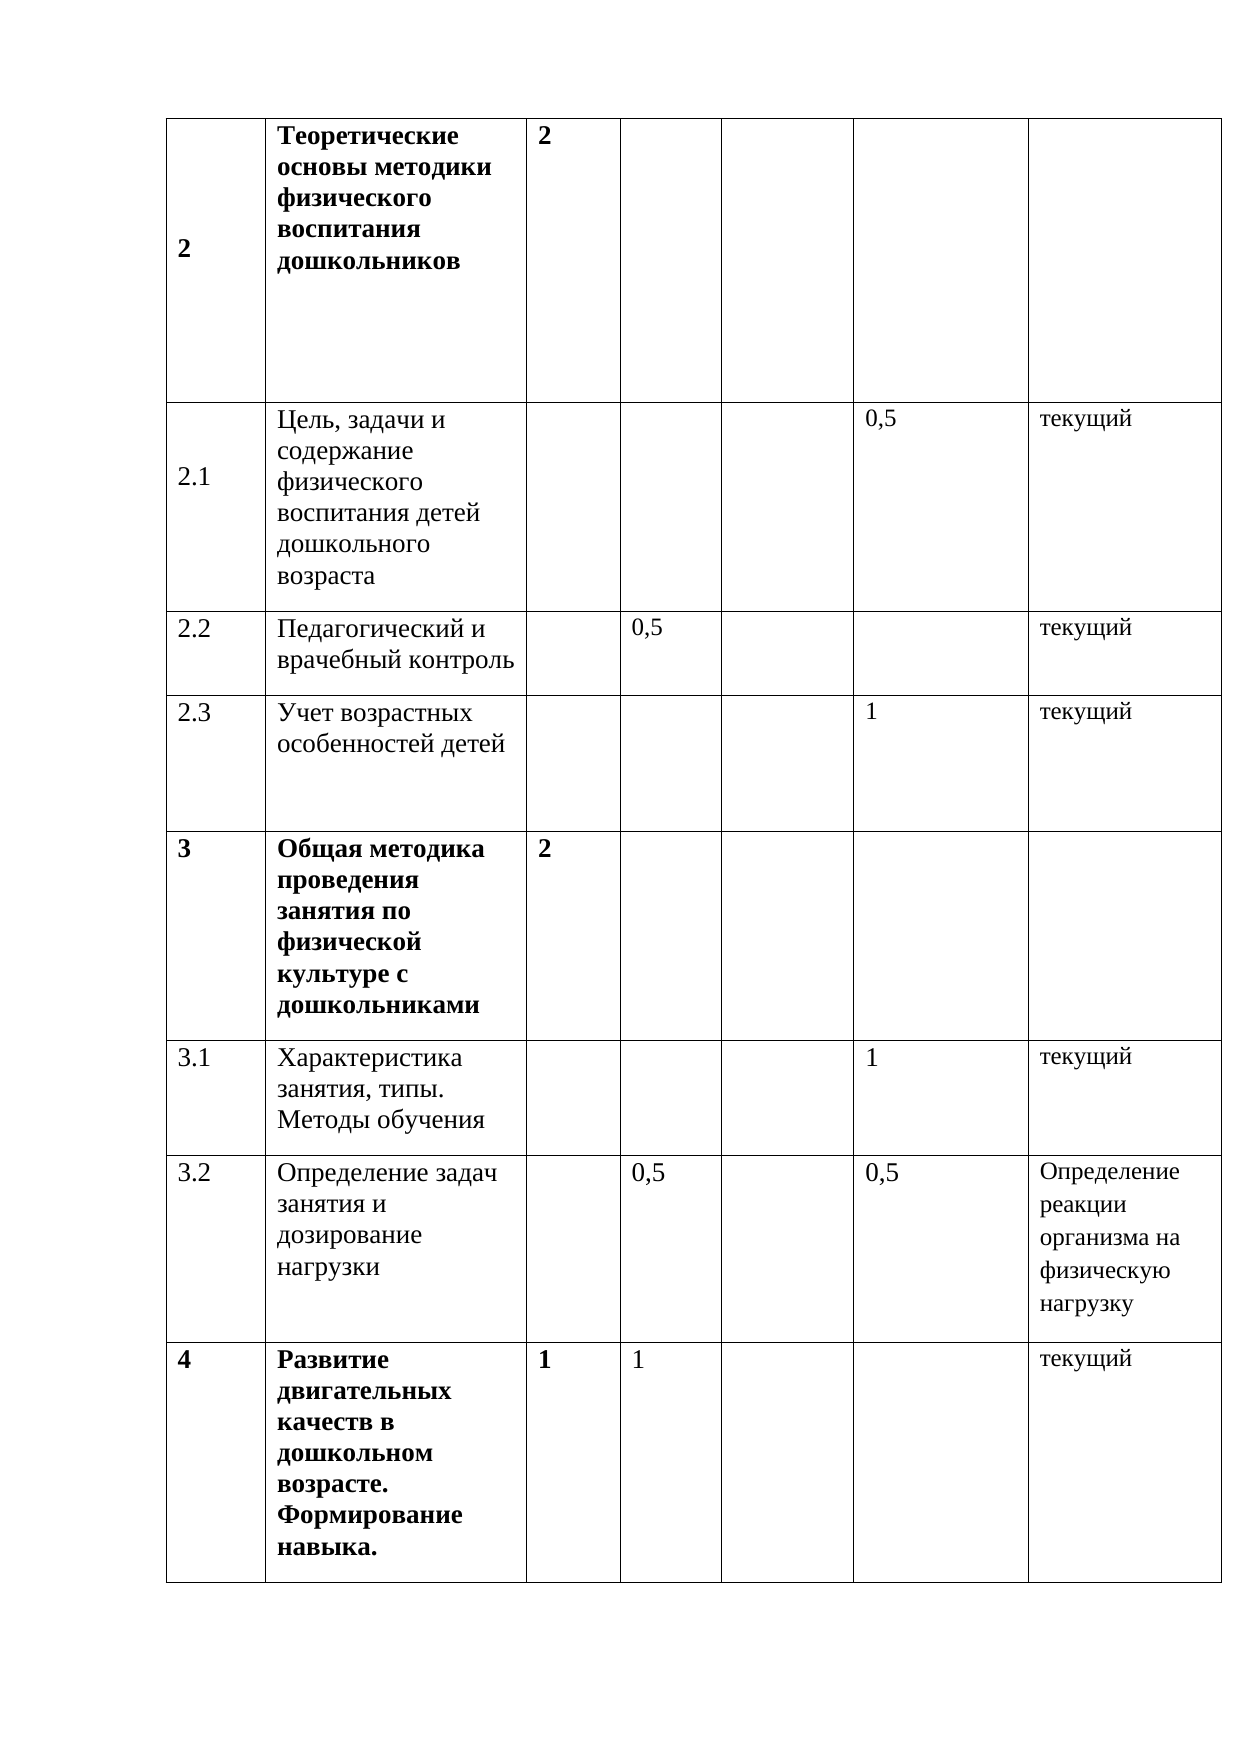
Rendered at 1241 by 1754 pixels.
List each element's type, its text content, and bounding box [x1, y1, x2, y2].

table_cell текущий [1029, 1343, 1221, 1582]
table_cell [722, 832, 853, 1040]
table_cell [621, 403, 721, 611]
table_cell [854, 832, 1028, 1040]
table_cell [527, 696, 620, 831]
table_cell Развитие двигательных качеств в дошкольном возрасте. Формирование навыка. [266, 1343, 526, 1582]
table_cell [854, 119, 1028, 402]
table_cell [722, 696, 853, 831]
table_cell текущий [1029, 612, 1221, 695]
table_cell 4 [167, 1343, 265, 1582]
table_cell [1029, 119, 1221, 402]
table_cell [722, 612, 853, 695]
table_cell текущий [1029, 403, 1221, 611]
table_cell [621, 832, 721, 1040]
table_cell 3.1 [167, 1041, 265, 1155]
table_cell 2.2 [167, 612, 265, 695]
table_cell 2 [527, 119, 620, 402]
table_cell 0,5 [621, 612, 721, 695]
table_cell [722, 1343, 853, 1582]
table_cell 3.2 [167, 1156, 265, 1342]
table_cell 3 [167, 832, 265, 1040]
table_cell Цель, задачи и содержание физического воспитания детей дошкольного возраста [266, 403, 526, 611]
table_cell 2.1 [167, 403, 265, 611]
table_cell [527, 612, 620, 695]
table_cell [854, 612, 1028, 695]
table_cell 0,5 [854, 1156, 1028, 1342]
table_cell 1 [621, 1343, 721, 1582]
table_cell Определение реакции организма на физическую нагрузку [1029, 1156, 1221, 1342]
table_cell [722, 119, 853, 402]
table_cell [527, 1156, 620, 1342]
table_cell 1 [854, 1041, 1028, 1155]
table_cell Определение задач занятия и дозирование нагрузки [266, 1156, 526, 1342]
table_cell [621, 1041, 721, 1155]
table_cell Общая методика проведения занятия по физической культуре с дошкольниками [266, 832, 526, 1040]
table_cell 0,5 [854, 403, 1028, 611]
table_cell [722, 1041, 853, 1155]
table_cell текущий [1029, 696, 1221, 831]
table_cell Педагогический и врачебный контроль [266, 612, 526, 695]
table_cell Теоретические основы методики физического воспитания дошкольников [266, 119, 526, 402]
table_cell 2 [167, 119, 265, 402]
table_cell [1029, 832, 1221, 1040]
table_cell [854, 1343, 1028, 1582]
table_cell Учет возрастных особенностей детей [266, 696, 526, 831]
table_cell текущий [1029, 1041, 1221, 1155]
table_cell [527, 403, 620, 611]
table_cell [722, 403, 853, 611]
table_cell 2.3 [167, 696, 265, 831]
table_cell [621, 696, 721, 831]
table_cell [722, 1156, 853, 1342]
table_cell [527, 1041, 620, 1155]
table_cell 0,5 [621, 1156, 721, 1342]
table_cell 2 [527, 832, 620, 1040]
table_cell [621, 119, 721, 402]
table_cell 1 [854, 696, 1028, 831]
table_cell 1 [527, 1343, 620, 1582]
table_cell Характеристика занятия, типы. Методы обучения [266, 1041, 526, 1155]
